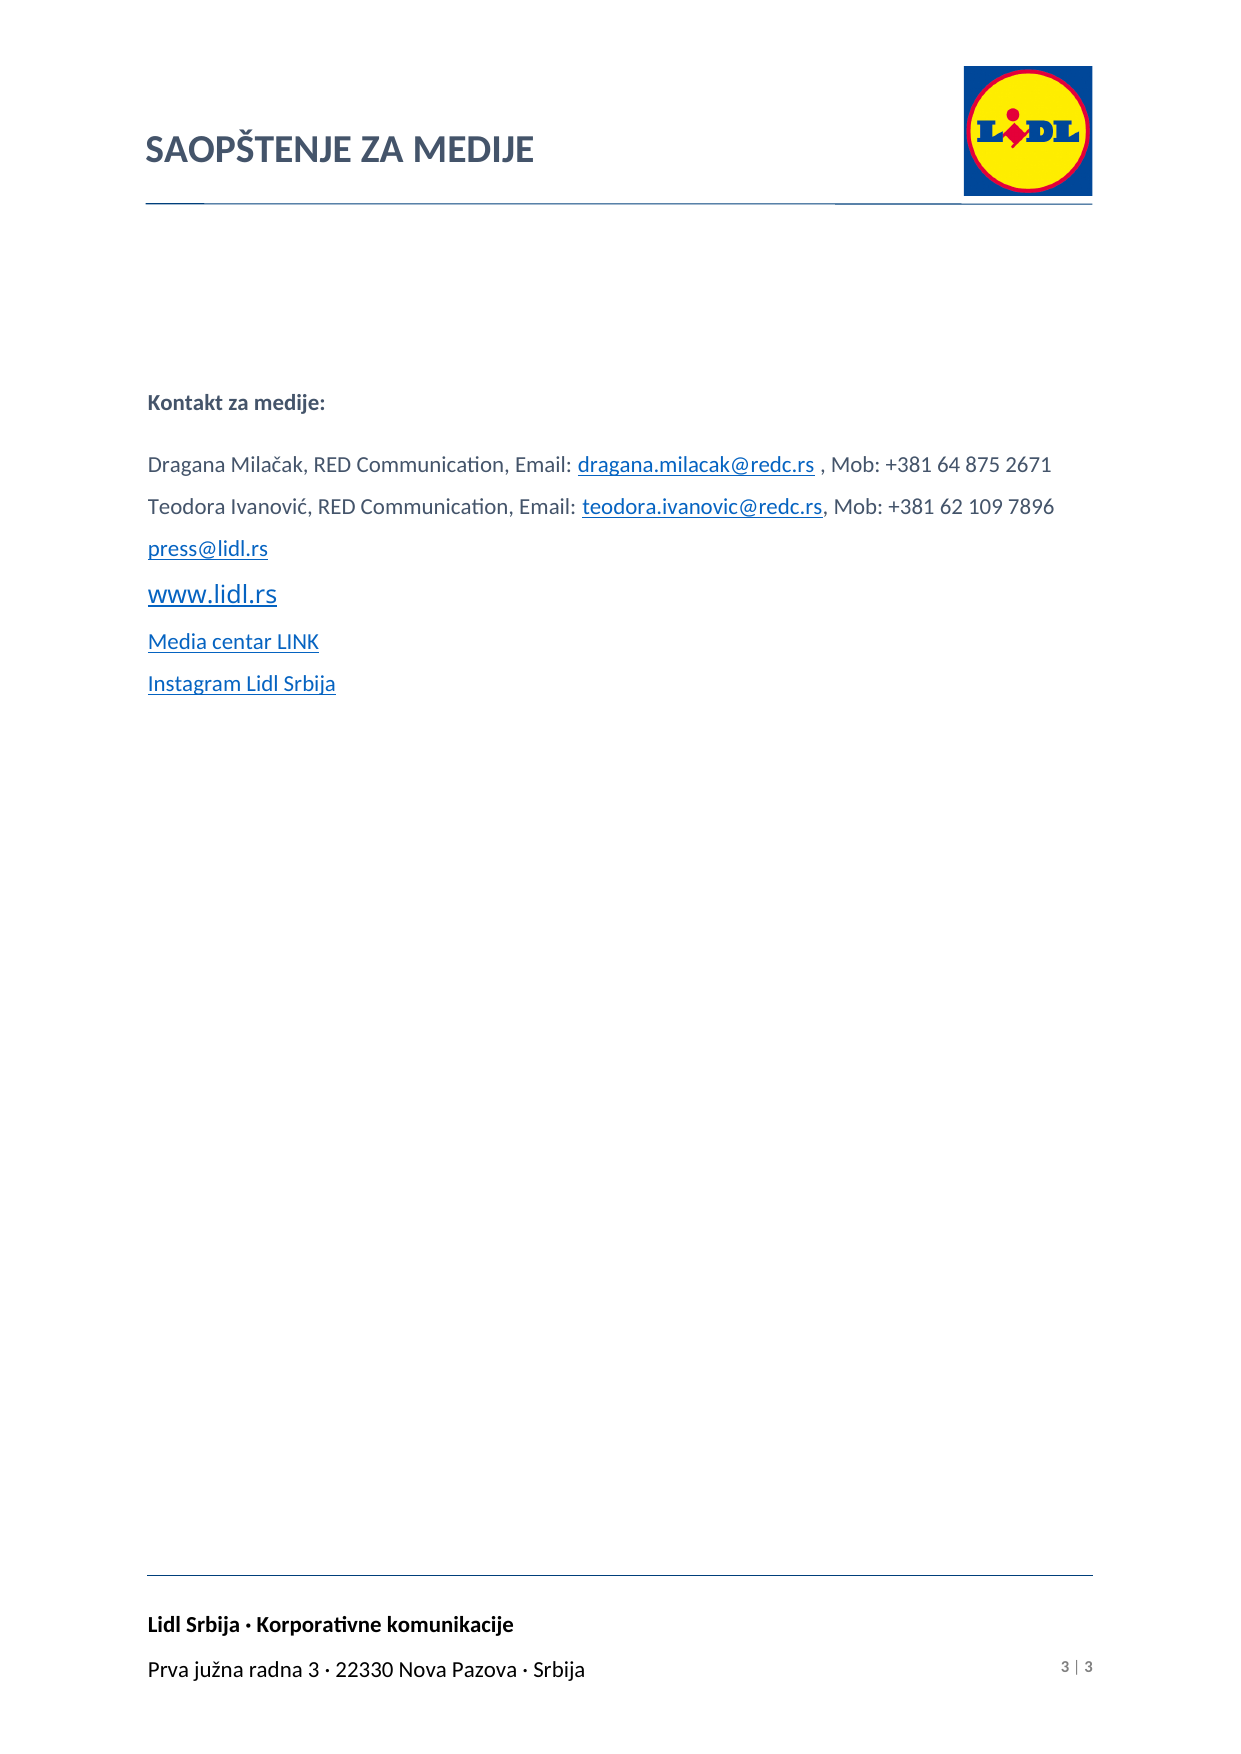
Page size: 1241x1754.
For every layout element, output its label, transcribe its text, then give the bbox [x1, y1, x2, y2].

text Teodora Ivanović, RED Communication, Email: teodora.ivanovic@redc.rs, Mob: +381 62 109 7896 [148, 492, 1092, 521]
text Dragana Milačak, RED Communication, Email: dragana.milacak@redc.rs , Mob: +381 64 875 2671 [148, 451, 1092, 478]
text Kontakt za medije: [148, 388, 1092, 416]
text www.lidl.rs [148, 576, 1092, 611]
text press@lidl.rs [148, 534, 1092, 562]
text Media centar LINK [148, 627, 1092, 656]
picture [963, 66, 1093, 196]
text Instagram Lidl Srbija [148, 669, 1092, 697]
